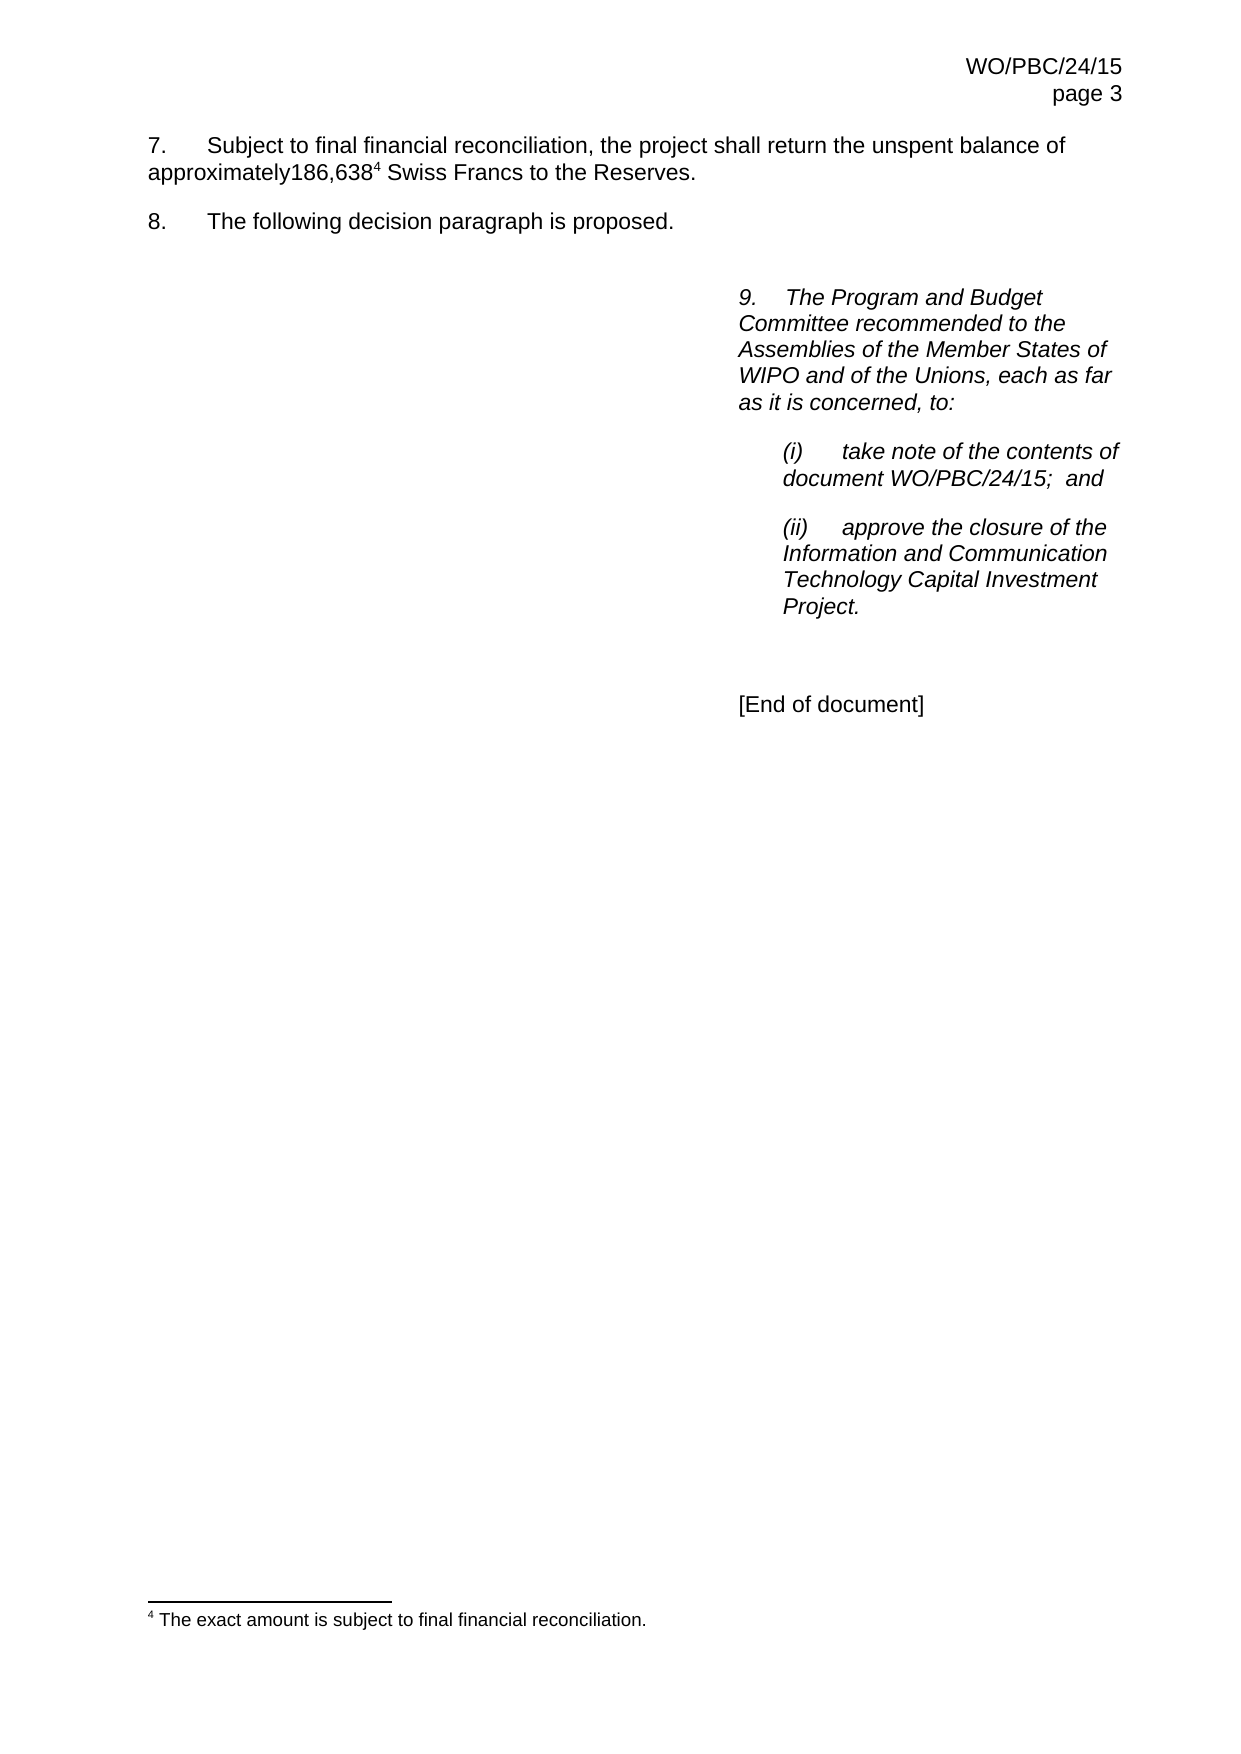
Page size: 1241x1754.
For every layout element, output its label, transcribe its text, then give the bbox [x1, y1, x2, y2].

text The following decision paragraph is proposed. [148, 208, 1122, 234]
list 9. The Program and Budget Committee recommended to the Assemblies of the Member States of WIPO and of the Unions, each as far as it is concerned, to: [738, 283, 1122, 415]
list (ii) approve the closure of the Information and Communication Technology Capital Investment Project. [783, 514, 1122, 619]
list [End of document] [738, 691, 1122, 718]
text Subject to final financial reconciliation, the project shall return the unspent balance of approximately186,638 Swiss Francs to the Reserves. [148, 132, 1122, 185]
list (i) take note of the contents of document WO/PBC/24/15; and [783, 438, 1122, 491]
